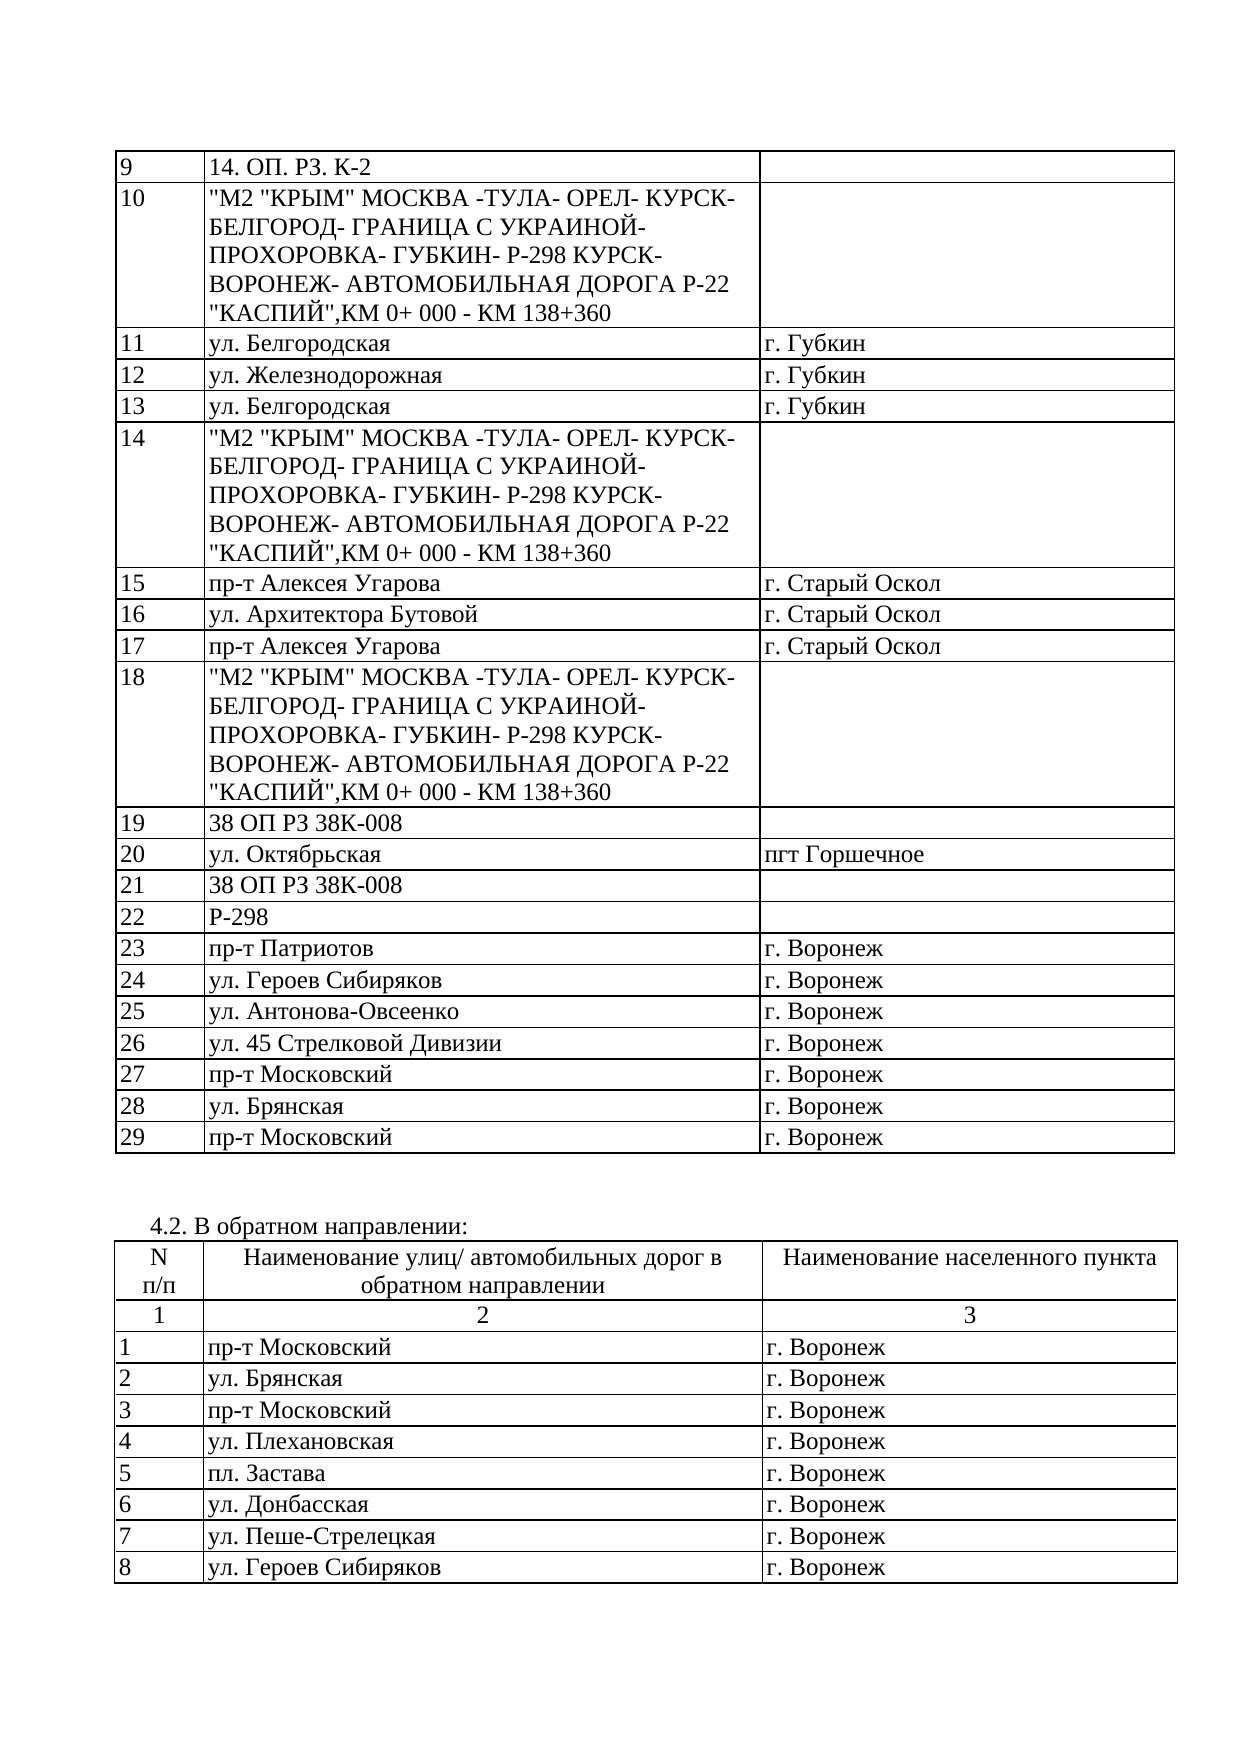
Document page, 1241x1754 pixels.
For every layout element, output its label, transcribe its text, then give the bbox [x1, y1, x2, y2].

table_cell ул. Брянская [205, 1091, 759, 1121]
table_cell 9 [117, 152, 204, 181]
table_cell 4 [115, 1426, 203, 1456]
table_cell ул. Белгородская [205, 391, 759, 421]
table_cell пр-т Алексея Угарова [205, 568, 759, 598]
table_cell 24 [117, 965, 204, 995]
table_cell ул. Донбасская [204, 1490, 762, 1519]
table_cell [761, 808, 1174, 838]
table_cell 23 [117, 934, 204, 963]
table_cell ул. Пеше-Стрелецкая [204, 1521, 762, 1551]
table_cell г. Воронеж [763, 1488, 1177, 1519]
table_cell 2 [204, 1301, 762, 1331]
table_cell г. Старый Оскол [761, 568, 1174, 598]
table_cell ул. Железнодорожная [205, 360, 759, 390]
table_cell г. Воронеж [761, 1060, 1174, 1089]
table_cell ул. Антонова-Овсеенко [205, 997, 759, 1026]
table_cell пр-т Патриотов [205, 934, 759, 963]
text 4.2. В обратном направлении: [150, 1211, 1090, 1240]
table_cell 14 [117, 423, 204, 566]
table_cell г. Воронеж [761, 1122, 1174, 1152]
table_cell [761, 423, 1174, 566]
table_cell 1 [115, 1300, 203, 1331]
table_cell пр-т Московский [205, 1060, 759, 1089]
table_cell 16 [117, 600, 204, 629]
table_cell г. Воронеж [763, 1331, 1177, 1362]
table_cell г. Воронеж [763, 1362, 1177, 1393]
table_cell пл. Застава [204, 1458, 762, 1488]
table_cell [761, 183, 1174, 327]
table_cell 20 [117, 839, 204, 869]
table_cell 8 [115, 1552, 203, 1582]
table_cell г. Старый Оскол [761, 631, 1174, 661]
table_cell пр-т Московский [205, 1122, 759, 1152]
table_cell 3 [763, 1299, 1177, 1331]
table_cell ул. Белгородская [205, 328, 759, 358]
table_cell г. Воронеж [761, 997, 1174, 1026]
table_cell "М2 "КРЫМ" МОСКВА -ТУЛА- ОРЕЛ- КУРСК- БЕЛГОРОД- ГРАНИЦА С УКРАИНОЙ- ПРОХОРОВКА- ГУБКИН- Р-298 КУРСК- ВОРОНЕЖ- АВТОМОБИЛЬНАЯ ДОРОГА Р-22 "КАСПИЙ",КМ 0+ 000 - КМ 138+360 [205, 183, 759, 327]
table_cell 3 [115, 1395, 203, 1425]
table_cell 27 [117, 1060, 204, 1089]
table_cell ул. Героев Сибиряков [205, 965, 759, 995]
table_cell [761, 902, 1174, 932]
table_cell г. Губкин [761, 360, 1174, 390]
table_cell г. Губкин [761, 391, 1174, 421]
table_cell г. Воронеж [763, 1519, 1177, 1551]
table_header N п/п [115, 1242, 203, 1299]
table_cell Р-298 [205, 902, 759, 932]
table_cell г. Воронеж [763, 1425, 1177, 1456]
table_cell 38 ОП РЗ 38К-008 [205, 871, 759, 901]
table_cell 13 [117, 391, 204, 421]
table_cell 1 [115, 1332, 203, 1362]
table_header Наименование населенного пункта [763, 1242, 1177, 1299]
table_cell пгт Горшечное [761, 839, 1174, 869]
table_cell 29 [117, 1122, 204, 1152]
table_cell ул. Героев Сибиряков [204, 1552, 762, 1582]
table_cell 10 [117, 183, 204, 327]
table_cell ул. 45 Стрелковой Дивизии [205, 1028, 759, 1058]
table_cell 12 [117, 360, 204, 390]
table_cell ул. Плехановская [204, 1427, 762, 1456]
table_cell 2 [115, 1363, 203, 1393]
table_cell г. Воронеж [761, 1091, 1174, 1121]
table_cell г. Воронеж [763, 1456, 1177, 1488]
table_cell пр-т Алексея Угарова [205, 631, 759, 661]
table_cell г. Старый Оскол [761, 600, 1174, 629]
table_cell 11 [117, 328, 204, 358]
table_cell 6 [115, 1489, 203, 1519]
table_cell 7 [115, 1520, 203, 1551]
table_cell 18 [117, 662, 204, 806]
table_cell г. Воронеж [763, 1551, 1177, 1582]
table_cell 22 [117, 902, 204, 932]
table_cell г. Воронеж [761, 1028, 1174, 1058]
table_cell г. Губкин [761, 328, 1174, 358]
table_cell г. Воронеж [761, 934, 1174, 963]
table_cell 28 [117, 1091, 204, 1121]
table_cell [761, 662, 1174, 806]
table_cell 5 [115, 1458, 203, 1488]
table_cell ул. Октябрьская [205, 839, 759, 869]
table_cell пр-т Московский [204, 1395, 762, 1425]
table_cell ул. Архитектора Бутовой [205, 600, 759, 629]
table_cell "М2 "КРЫМ" МОСКВА -ТУЛА- ОРЕЛ- КУРСК- БЕЛГОРОД- ГРАНИЦА С УКРАИНОЙ- ПРОХОРОВКА- ГУБКИН- Р-298 КУРСК- ВОРОНЕЖ- АВТОМОБИЛЬНАЯ ДОРОГА Р-22 "КАСПИЙ",КМ 0+ 000 - КМ 138+360 [205, 662, 759, 806]
table_cell ул. Брянская [204, 1364, 762, 1393]
table_cell 26 [117, 1028, 204, 1058]
table_cell 25 [117, 997, 204, 1026]
table_cell г. Воронеж [763, 1394, 1177, 1425]
table_cell 38 ОП РЗ 38К-008 [205, 808, 759, 838]
table_cell г. Воронеж [761, 965, 1174, 995]
table_cell 19 [117, 808, 204, 838]
table_cell "М2 "КРЫМ" МОСКВА -ТУЛА- ОРЕЛ- КУРСК- БЕЛГОРОД- ГРАНИЦА С УКРАИНОЙ- ПРОХОРОВКА- ГУБКИН- Р-298 КУРСК- ВОРОНЕЖ- АВТОМОБИЛЬНАЯ ДОРОГА Р-22 "КАСПИЙ",КМ 0+ 000 - КМ 138+360 [205, 423, 759, 566]
table_cell 21 [117, 871, 204, 901]
table_cell 15 [117, 568, 204, 598]
table_cell [761, 871, 1174, 901]
table_cell [761, 152, 1174, 181]
table_cell пр-т Московский [204, 1332, 762, 1362]
table_header Наименование улиц/ автомобильных дорог в обратном направлении [204, 1242, 762, 1299]
table_cell 14. ОП. РЗ. К-2 [205, 152, 759, 181]
table_cell 17 [117, 631, 204, 661]
